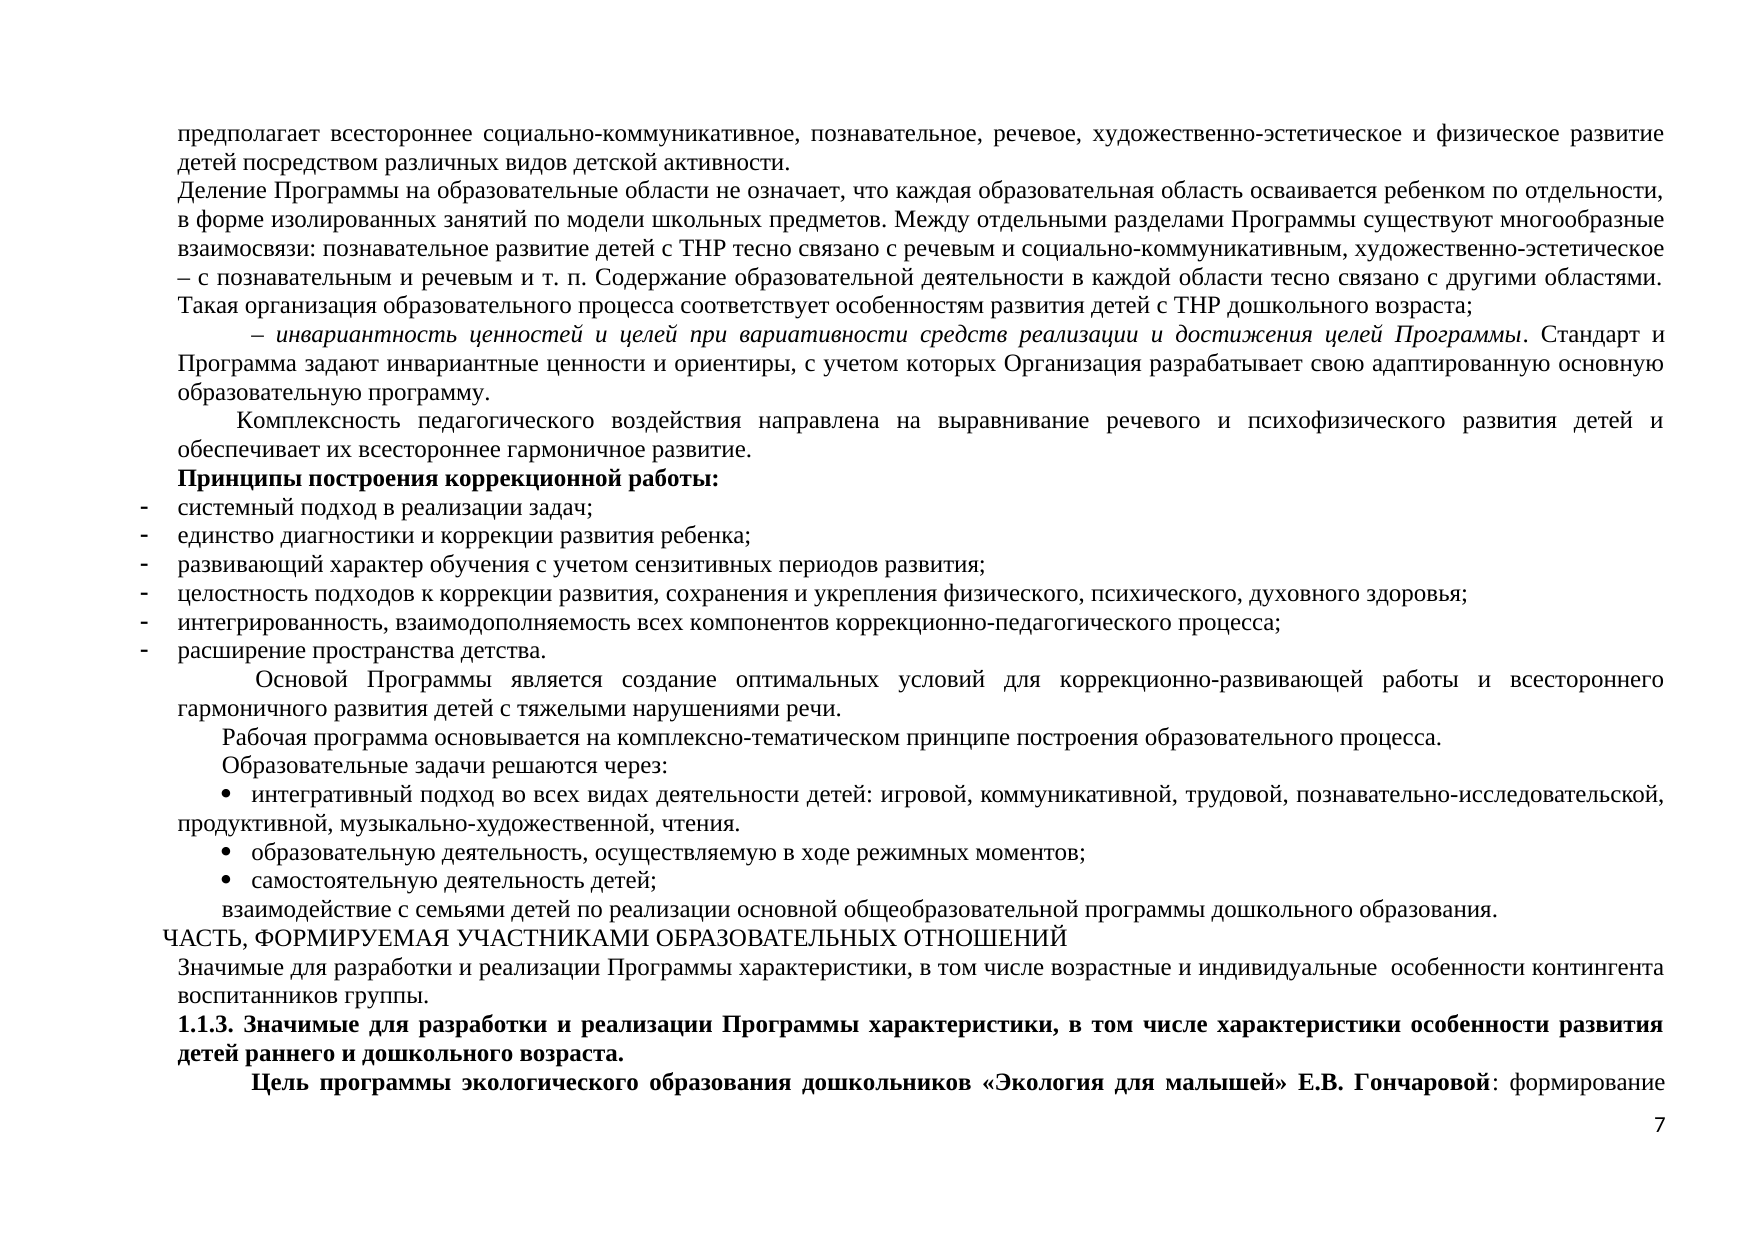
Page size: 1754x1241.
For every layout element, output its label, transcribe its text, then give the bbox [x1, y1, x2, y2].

text Образовательные задачи решаются через: [177, 751, 1665, 779]
text Основой Программы является создание оптимальных условий для коррекционно-развивающей работы и всестороннего гармоничного развития детей с тяжелыми нарушениями речи. [177, 664, 1665, 722]
list развивающий характер обучения с учетом сензитивных периодов развития; [140, 549, 1665, 578]
text взаимодействие с семьями детей по реализации основной общеобразовательной программы дошкольного образования. [177, 894, 1665, 923]
list интегративный подход во всех видах деятельности детей: игровой, коммуникативной, трудовой, познавательно-исследовательской, продуктивной, музыкально-художественной, чтения. [177, 779, 1665, 837]
list образовательную деятельность, осуществляемую в ходе режимных моментов; [177, 837, 1665, 866]
text Комплексность педагогического воздействия направлена на выравнивание речевого и психофизического развития детей и обеспечивает их всестороннее гармоничное развитие. [177, 406, 1665, 463]
text 1.1.3. Значимые для разработки и реализации Программы характеристики, в том числе характеристики особенности развития детей раннего и дошкольного возраста. [177, 1009, 1665, 1067]
list ЧАСТЬ, ФОРМИРУЕМАЯ УЧАСТНИКАМИ ОБРАЗОВАТЕЛЬНЫХ ОТНОШЕНИЙ [162, 923, 1665, 952]
list самостоятельную деятельность детей; [177, 866, 1665, 894]
text Рабочая программа основывается на комплексно-тематическом принципе построения образовательного процесса. [177, 722, 1665, 751]
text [177, 1067, 1665, 1096]
list системный подход в реализации задач; [140, 492, 1665, 521]
list единство диагностики и коррекции развития ребенка; [140, 521, 1665, 549]
text Деление Программы на образовательные области не означает, что каждая образовательная область осваивается ребенком по отдельности, в форме изолированных занятий по модели школьных предметов. Между отдельными разделами Программы существуют многообразные взаимосвязи: познавательное развитие детей с ТНР тесно связано с речевым и социально-коммуникативным, художественно-эстетическое – с познавательным и речевым и т. п. Содержание образовательной деятельности в каждой области тесно связано с другими областями. Такая организация образовательного процесса соответствует особенностям развития детей с ТНР дошкольного возраста; [177, 176, 1665, 319]
list интегрированность, взаимодополняемость всех компонентов коррекционно-педагогического процесса; [140, 607, 1665, 636]
text Принципы построения коррекционной работы: [177, 463, 1665, 492]
list расширение пространства детства. [140, 636, 1665, 664]
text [177, 118, 1665, 176]
text – инвариантность ценностей и целей при вариативности средств реализации и достижения целей Программы. Стандарт и Программа задают инвариантные ценности и ориентиры, с учетом которых Организация разрабатывает свою адаптированную основную образовательную программу. [177, 319, 1665, 406]
list целостность подходов к коррекции развития, сохранения и укрепления физического, психического, духовного здоровья; [140, 578, 1665, 607]
text Значимые для разработки и реализации Программы характеристики, в том числе возрастные и индивидуальные особенности контингента воспитанников группы. [177, 952, 1665, 1009]
